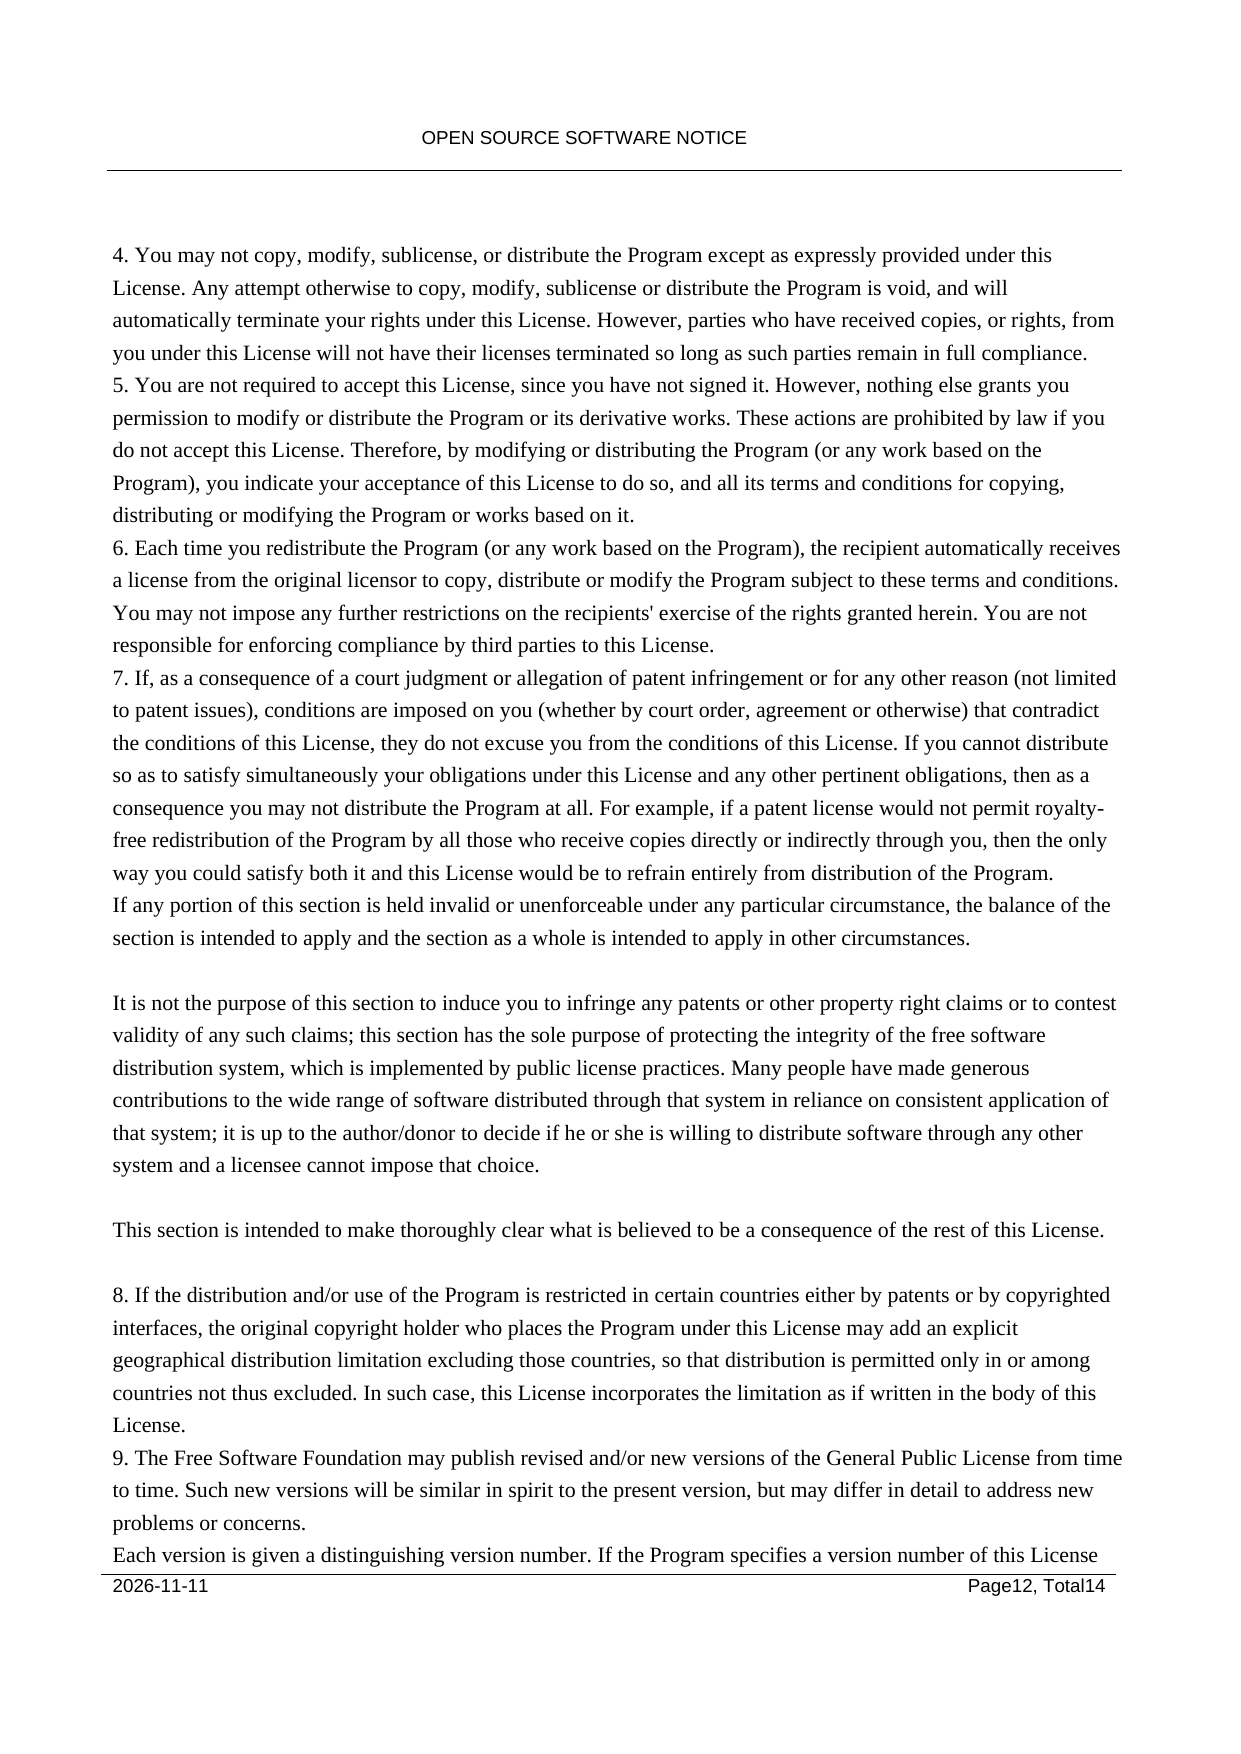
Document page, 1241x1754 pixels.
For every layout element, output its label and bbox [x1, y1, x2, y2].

text [112, 206, 1128, 1571]
